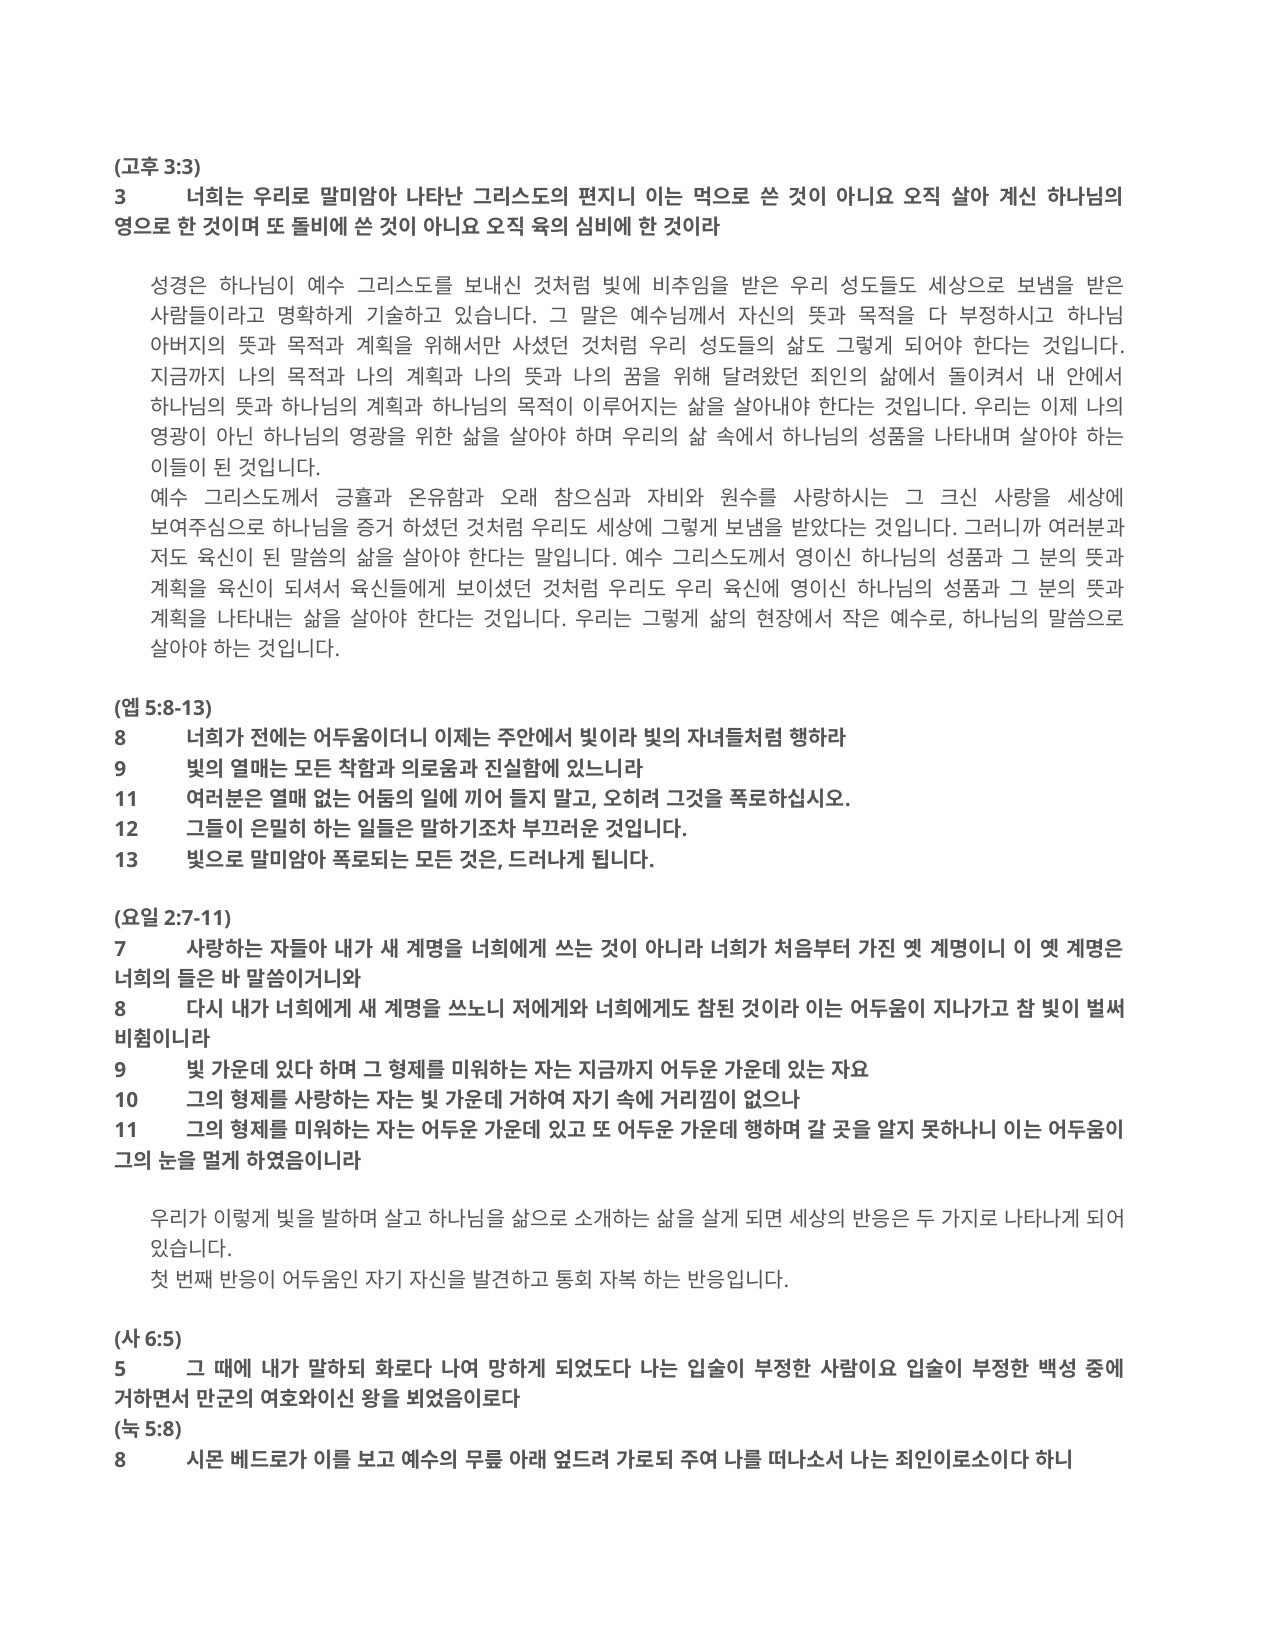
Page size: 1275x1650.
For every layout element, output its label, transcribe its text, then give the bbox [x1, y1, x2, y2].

text 9 빛 가운데 있다 하며 그 형제를 미워하는 자는 지금까지 어두운 가운데 있는 자요 [114, 1053, 1125, 1083]
text 우리가 이렇게 빛을 발하며 살고 하나님을 삶으로 소개하는 삶을 살게 되면 세상의 반응은 두 가지로 나타나게 되어 있습니다. [150, 1202, 1125, 1263]
text (요일2:7-11) [114, 902, 1125, 932]
text 11 그의 형제를 미워하는 자는 어두운 가운데 있고 또 어두운 가운데 행하며 갈 곳을 알지 못하나니 이는 어두움이 그의 눈을 멀게 하였음이니라 [114, 1113, 1125, 1174]
text (엡5:8-13) [114, 691, 1125, 722]
text 11 여러분은 열매 없는 어둠의 일에 끼어 들지 말고, 오히려 그것을 폭로하십시오. [114, 782, 1125, 812]
text (고후3:3) [114, 150, 1125, 180]
text 8 시몬 베드로가 이를 보고 예수의 무릎 아래 엎드려 가로되 주여 나를 떠나소서 나는 죄인이로소이다 하니 [114, 1443, 1125, 1473]
text (눅5:8) [114, 1413, 1125, 1443]
text 8 너희가 전에는 어두움이더니 이제는 주안에서 빛이라 빛의 자녀들처럼 행하라 [114, 722, 1125, 752]
text (사6:5) [114, 1322, 1125, 1352]
text 13 빛으로 말미암아 폭로되는 모든 것은, 드러나게 됩니다. [114, 843, 1125, 873]
text 성경은 하나님이 예수 그리스도를 보내신 것처럼 빛에 비추임을 받은 우리 성도들도 세상으로 보냄을 받은 사람들이라고 명확하게 기술하고 있습니다. 그 말은 예수님께서 자신의 뜻과 목적을 다 부정하시고 하나님 아버지의 뜻과 목적과 계획을 위해서만 사셨던 것처럼 우리 성도들의 삶도 그렇게 되어야 한다는 것입니다. 지금까지 나의 목적과 나의 계획과 나의 뜻과 나의 꿈을 위해 달려왔던 죄인의 삶에서 돌이켜서 내 안에서 하나님의 뜻과 하나님의 계획과 하나님의 목적이 이루어지는 삶을 살아내야 한다는 것입니다. 우리는 이제 나의 영광이 아닌 하나님의 영광을 위한 삶을 살아야 하며 우리의 삶 속에서 하나님의 성품을 나타내며 살아야 하는 이들이 된 것입니다. [150, 269, 1125, 481]
text 3 너희는 우리로 말미암아 나타난 그리스도의 편지니 이는 먹으로 쓴 것이 아니요 오직 살아 계신 하나님의 영으로 한 것이며 또 돌비에 쓴 것이 아니요 오직 육의 심비에 한 것이라 [114, 180, 1125, 241]
text 5 그 때에 내가 말하되 화로다 나여 망하게 되었도다 나는 입술이 부정한 사람이요 입술이 부정한 백성 중에 거하면서 만군의 여호와이신 왕을 뵈었음이로다 [114, 1352, 1125, 1413]
text 9 빛의 열매는 모든 착함과 의로움과 진실함에 있느니라 [114, 752, 1125, 782]
text 7 사랑하는 자들아 내가 새 계명을 너희에게 쓰는 것이 아니라 너희가 처음부터 가진 옛 계명이니 이 옛 계명은 너희의 들은 바 말씀이거니와 [114, 932, 1125, 992]
text 첫 번째 반응이 어두움인 자기 자신을 발견하고 통회 자복 하는 반응입니다. [150, 1263, 1125, 1293]
text 12 그들이 은밀히 하는 일들은 말하기조차 부끄러운 것입니다. [114, 812, 1125, 843]
text 8 다시 내가 너희에게 새 계명을 쓰노니 저에게와 너희에게도 참된 것이라 이는 어두움이 지나가고 참 빛이 벌써 비췸이니라 [114, 992, 1125, 1053]
text 10 그의 형제를 사랑하는 자는 빛 가운데 거하여 자기 속에 거리낌이 없으나 [114, 1083, 1125, 1113]
text 예수 그리스도께서 긍휼과 온유함과 오래 참으심과 자비와 원수를 사랑하시는 그 크신 사랑을 세상에 보여주심으로 하나님을 증거 하셨던 것처럼 우리도 세상에 그렇게 보냄을 받았다는 것입니다. 그러니까 여러분과 저도 육신이 된 말씀의 삶을 살아야 한다는 말입니다. 예수 그리스도께서 영이신 하나님의 성품과 그 분의 뜻과 계획을 육신이 되셔서 육신들에게 보이셨던 것처럼 우리도 우리 육신에 영이신 하나님의 성품과 그 분의 뜻과 계획을 나타내는 삶을 살아야 한다는 것입니다. 우리는 그렇게 삶의 현장에서 작은 예수로, 하나님의 말씀으로 살아야 하는 것입니다. [150, 481, 1125, 663]
